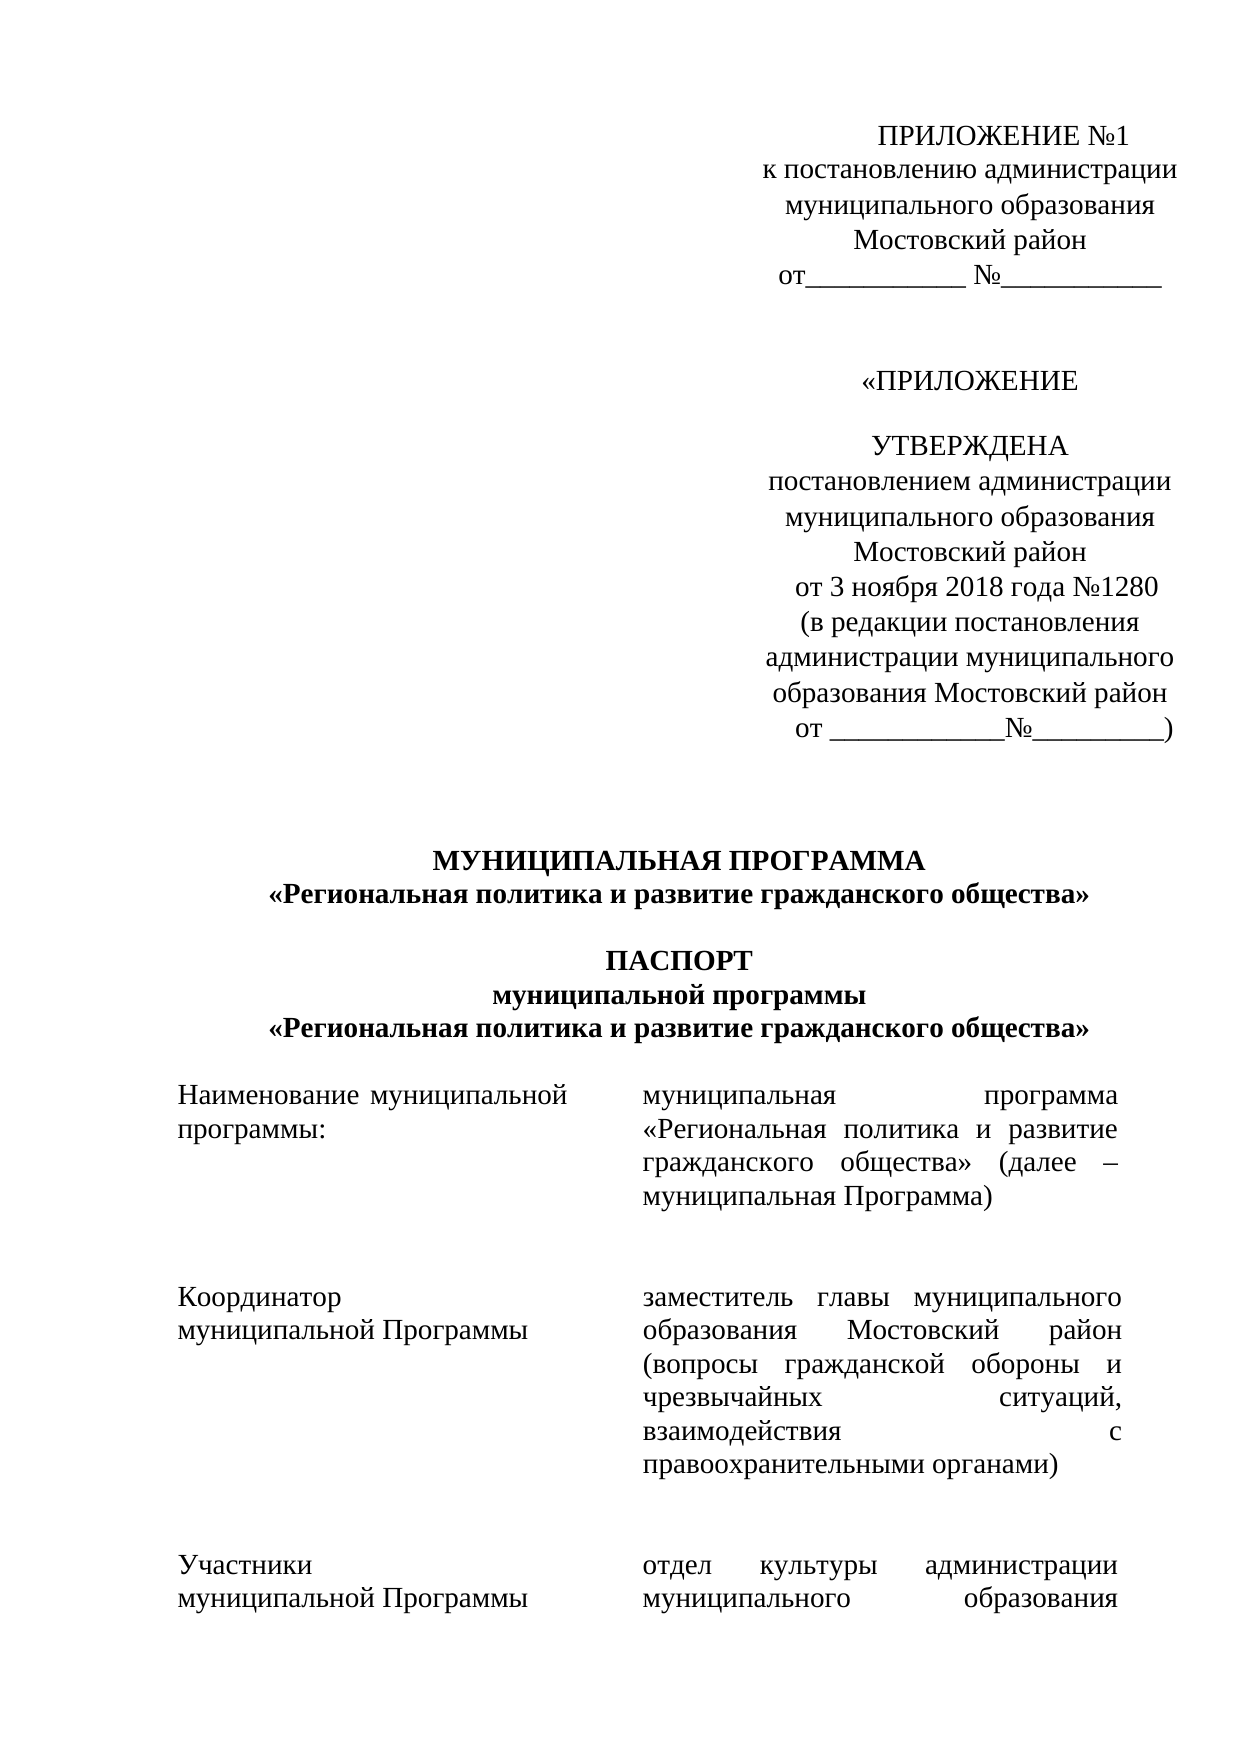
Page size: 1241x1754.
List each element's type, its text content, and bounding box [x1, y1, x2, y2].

text от___________ №___________ [758, 257, 1181, 291]
text МУНИЦИПАЛЬНАЯ ПРОГРАММА [177, 843, 1181, 876]
text «Региональная политика и развитие гражданского общества» [177, 1010, 1181, 1044]
text от ____________№_________) [758, 710, 1181, 743]
text ПАСПОРТ [177, 943, 1181, 977]
text «ПРИЛОЖЕНИЕ [758, 363, 1181, 396]
text муниципальной программы [177, 977, 1181, 1010]
text от 3 ноября 2018 года №1280 [758, 569, 1181, 603]
text ПРИЛОЖЕНИЕ №1 [177, 118, 1181, 152]
text УТВЕРЖДЕНА [758, 428, 1181, 462]
text (в редакции постановления администрации муниципального образования Мостовский район [758, 604, 1181, 708]
text постановлением администрации муниципального образования Мостовский район [758, 463, 1181, 567]
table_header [166, 1078, 624, 1614]
text «Региональная политика и развитие гражданского общества» [177, 876, 1181, 910]
text к постановлению администрации муниципального образования Мостовский район [758, 152, 1181, 256]
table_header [624, 1078, 1137, 1614]
